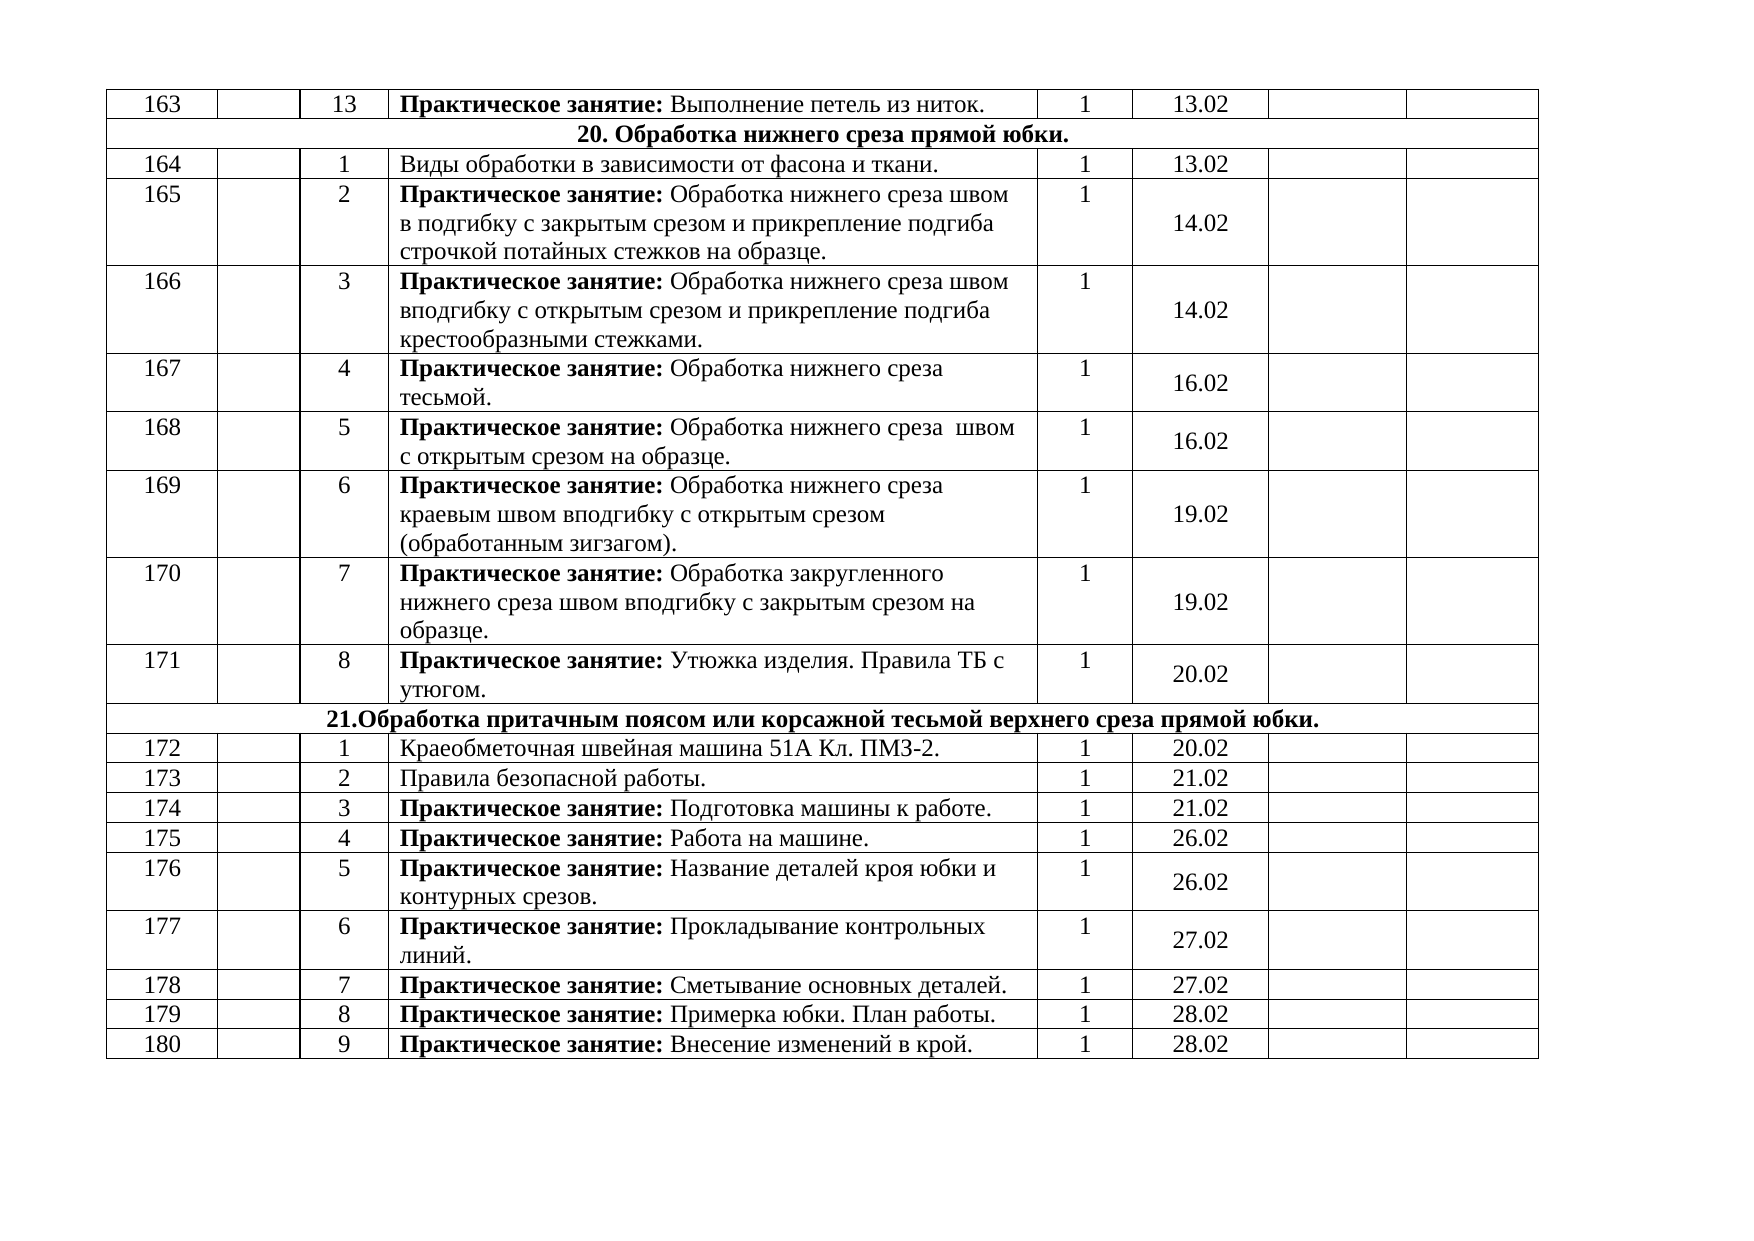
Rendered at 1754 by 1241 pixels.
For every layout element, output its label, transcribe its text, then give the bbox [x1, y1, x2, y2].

table_cell Правила безопасной работы. [389, 763, 1037, 792]
table_cell [218, 1000, 299, 1028]
table_cell Практическое занятие: Работа на машине. [389, 823, 1037, 852]
table_cell 1 [1038, 823, 1132, 852]
table_cell 180 [107, 1029, 217, 1058]
table_cell 1 [1038, 412, 1132, 469]
table_cell Краеобметочная швейная машина 51А Кл. ПМЗ-2. [389, 734, 1037, 762]
table_cell 28.02 [1133, 1000, 1268, 1028]
table_cell 1 [1038, 734, 1132, 762]
table_cell 170 [107, 558, 217, 644]
table_cell 20.02 [1133, 645, 1268, 703]
table_cell 178 [107, 970, 217, 998]
table_cell [1269, 412, 1406, 469]
table_cell [1407, 412, 1538, 469]
table_cell 1 [1038, 90, 1132, 118]
table_cell 20. Обработка нижнего среза прямой юбки. [107, 119, 1538, 148]
table_cell 179 [107, 1000, 217, 1028]
table_cell 26.02 [1133, 823, 1268, 852]
table_cell [218, 911, 299, 969]
table_cell [1407, 1029, 1538, 1058]
table_cell [218, 734, 299, 762]
table_cell [1269, 970, 1406, 998]
table_cell [1269, 558, 1406, 644]
table_cell 1 [1038, 1029, 1132, 1058]
table_cell [1407, 179, 1538, 265]
table_cell [218, 471, 299, 557]
table_cell Практическое занятие: Утюжка изделия. Правила ТБ с утюгом. [389, 645, 1037, 703]
table_cell [218, 90, 299, 118]
table_cell 26.02 [1133, 853, 1268, 910]
table_cell 14.02 [1133, 179, 1268, 265]
table_cell 1 [1038, 558, 1132, 644]
table_cell [1407, 911, 1538, 969]
table_cell [1407, 645, 1538, 703]
table_cell [1269, 911, 1406, 969]
table_cell 1 [1038, 970, 1132, 998]
table_cell [218, 793, 299, 822]
table_cell 1 [1038, 471, 1132, 557]
table_cell [1407, 823, 1538, 852]
table_cell [1269, 763, 1406, 792]
table_cell [1407, 471, 1538, 557]
table_cell 8 [301, 645, 388, 703]
table_cell [1269, 471, 1406, 557]
table_cell 1 [1038, 354, 1132, 411]
table_cell 177 [107, 911, 217, 969]
table_cell 5 [301, 853, 388, 910]
table_cell 5 [301, 412, 388, 469]
table_cell [218, 970, 299, 998]
table_cell 8 [301, 1000, 388, 1028]
table_cell [1269, 90, 1406, 118]
table_cell [1407, 853, 1538, 910]
table_cell 6 [301, 471, 388, 557]
table_cell Практическое занятие: Обработка нижнего среза швом в подгибку с закрытым срезом и прикрепление подгиба строчкой потайных стежков на образце. [389, 179, 1037, 265]
table_cell [1269, 1029, 1406, 1058]
table_cell [218, 763, 299, 792]
table_cell Практическое занятие: Внесение изменений в крой. [389, 1029, 1037, 1058]
table_cell [218, 266, 299, 352]
table_cell 20.02 [1133, 734, 1268, 762]
table_cell 164 [107, 149, 217, 178]
table_cell 7 [301, 558, 388, 644]
table_cell [1269, 734, 1406, 762]
table_cell Практическое занятие: Обработка нижнего среза швом вподгибку с открытым срезом и прикрепление подгиба крестообразными стежками. [389, 266, 1037, 352]
table_cell [1407, 90, 1538, 118]
table_cell 16.02 [1133, 354, 1268, 411]
table_cell Практическое занятие: Обработка нижнего среза тесьмой. [389, 354, 1037, 411]
table_cell [218, 558, 299, 644]
table_cell [1407, 558, 1538, 644]
table_cell [1407, 970, 1538, 998]
table_cell 167 [107, 354, 217, 411]
table_cell [1269, 354, 1406, 411]
table_cell 1 [301, 149, 388, 178]
table_cell 27.02 [1133, 970, 1268, 998]
table_cell [1407, 734, 1538, 762]
table_cell 169 [107, 471, 217, 557]
table_cell [218, 179, 299, 265]
table_cell 171 [107, 645, 217, 703]
table_cell 1 [301, 734, 388, 762]
table_cell Практическое занятие: Прокладывание контрольных линий. [389, 911, 1037, 969]
table_cell [1269, 645, 1406, 703]
table_cell 7 [301, 970, 388, 998]
table_cell 4 [301, 823, 388, 852]
table_cell 1 [1038, 911, 1132, 969]
table_cell 2 [301, 179, 388, 265]
table_cell [1407, 266, 1538, 352]
table_cell 1 [1038, 793, 1132, 822]
table_cell Практическое занятие: Выполнение петель из ниток. [389, 90, 1037, 118]
table_cell 21.02 [1133, 793, 1268, 822]
table_cell [1407, 354, 1538, 411]
table_cell [1269, 823, 1406, 852]
table_cell [218, 354, 299, 411]
table_cell 13.02 [1133, 149, 1268, 178]
table_cell 4 [301, 354, 388, 411]
table_cell 27.02 [1133, 911, 1268, 969]
table_cell [1269, 149, 1406, 178]
table_cell 14.02 [1133, 266, 1268, 352]
table_cell 19.02 [1133, 558, 1268, 644]
table_cell [1269, 266, 1406, 352]
table_cell [1269, 793, 1406, 822]
table_cell Виды обработки в зависимости от фасона и ткани. [389, 149, 1037, 178]
table_cell 3 [301, 266, 388, 352]
table_cell 6 [301, 911, 388, 969]
table_cell 168 [107, 412, 217, 469]
table_cell [1407, 763, 1538, 792]
table_cell Практическое занятие: Обработка нижнего среза швом с открытым срезом на образце. [389, 412, 1037, 469]
table_cell 1 [1038, 179, 1132, 265]
table_cell [218, 149, 299, 178]
table_cell 1 [1038, 1000, 1132, 1028]
table_cell [1269, 853, 1406, 910]
table_cell 13 [301, 90, 388, 118]
table_cell 28.02 [1133, 1029, 1268, 1058]
table_cell Практическое занятие: Подготовка машины к работе. [389, 793, 1037, 822]
table_cell 9 [301, 1029, 388, 1058]
table_cell 175 [107, 823, 217, 852]
table_cell 1 [1038, 149, 1132, 178]
table_cell 16.02 [1133, 412, 1268, 469]
table_cell 1 [1038, 763, 1132, 792]
table_cell 3 [301, 793, 388, 822]
table_cell 1 [1038, 266, 1132, 352]
table_cell 2 [301, 763, 388, 792]
table_cell 176 [107, 853, 217, 910]
table_cell 165 [107, 179, 217, 265]
table_cell [1407, 793, 1538, 822]
table_cell Практическое занятие: Название деталей кроя юбки и контурных срезов. [389, 853, 1037, 910]
table_cell 1 [1038, 645, 1132, 703]
table_cell [1407, 1000, 1538, 1028]
table_cell 174 [107, 793, 217, 822]
table_cell [218, 823, 299, 852]
table_cell 166 [107, 266, 217, 352]
table_cell 173 [107, 763, 217, 792]
table_cell 13.02 [1133, 90, 1268, 118]
table_cell 21.Обработка притачным поясом или корсажной тесьмой верхнего среза прямой юбки. [107, 704, 1538, 732]
table_cell 1 [1038, 853, 1132, 910]
table_cell Практическое занятие: Обработка нижнего среза краевым швом вподгибку с открытым срезом (обработанным зигзагом). [389, 471, 1037, 557]
table_cell Практическое занятие: Обработка закругленного нижнего среза швом вподгибку с закрытым срезом на образце. [389, 558, 1037, 644]
table_cell [218, 412, 299, 469]
table_cell [1407, 149, 1538, 178]
table_cell Практическое занятие: Примерка юбки. План работы. [389, 1000, 1037, 1028]
table_cell 21.02 [1133, 763, 1268, 792]
table_cell [218, 853, 299, 910]
table_cell 19.02 [1133, 471, 1268, 557]
table_cell [218, 645, 299, 703]
table_cell Практическое занятие: Сметывание основных деталей. [389, 970, 1037, 998]
table_cell [1269, 179, 1406, 265]
table_cell 163 [107, 90, 217, 118]
table_cell [218, 1029, 299, 1058]
table_cell 172 [107, 734, 217, 762]
table_cell [1269, 1000, 1406, 1028]
